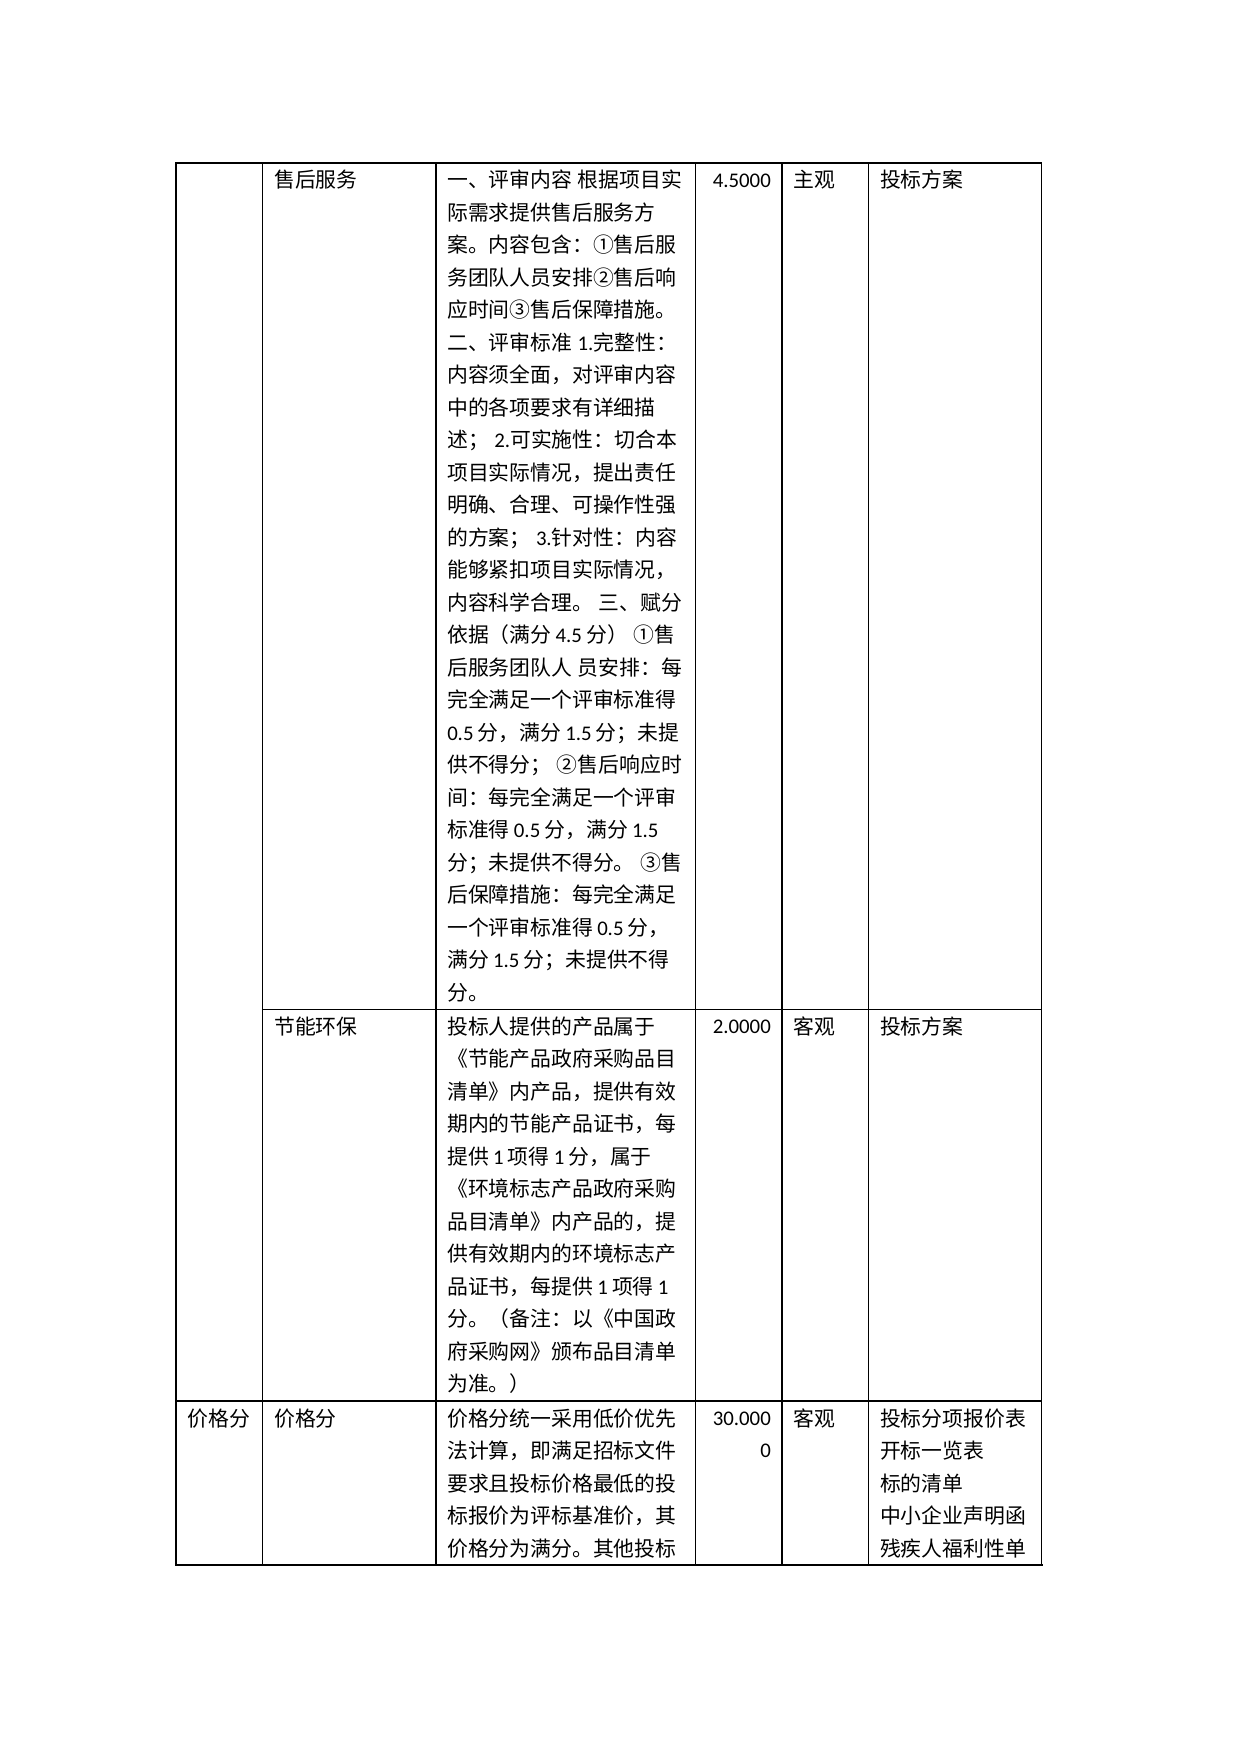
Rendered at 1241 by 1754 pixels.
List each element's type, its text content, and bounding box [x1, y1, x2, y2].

table_cell 4.5000 [696, 164, 781, 1008]
table_cell 投标方案 [869, 164, 1041, 1008]
table_cell 30.0000 [696, 1402, 781, 1564]
table_cell 2.0000 [696, 1010, 781, 1400]
table_cell 售后服务 [263, 164, 435, 1008]
table_cell 价格分 [177, 1402, 262, 1564]
table_cell 主观 [783, 164, 868, 1008]
table_cell 客观 [783, 1010, 868, 1400]
table_cell 价格分 [263, 1402, 435, 1564]
table_cell 客观 [783, 1402, 868, 1564]
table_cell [869, 1402, 1041, 1564]
table_cell 投标人提供的产品属于《节能产品政府采购品目清单》内产品，提供有效期内的节能产品证书，每提供1项得1分，属于《环境标志产品政府采购品目清单》内产品的，提供有效期内的环境标志产品证书，每提供1项得1分。（备注：以《中国政府采购网》颁布品目清单为准。） [437, 1010, 695, 1400]
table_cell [437, 1402, 695, 1564]
table_cell 一、评审内容 根据项目实际需求提供售后服务方案。内容包含：①售后服务团队人员安排②售后响应时间③售后保障措施。 二、评审标准 1.完整性：内容须全面，对评审内容中的各项要求有详细描述； 2.可实施性：切合本项目实际情况，提出责任明确、合理、可操作性强的方案； 3.针对性：内容能够紧扣项目实际情况，内容科学合理。 三、赋分依据（满分4.5分） ①售后服务团队人 员安排：每完全满足一个评审标准得0.5分，满分1.5分；未提供不得分； ②售后响应时间：每完全满足一个评审标准得0.5分，满分1.5分；未提供不得分。 ③售后保障措施：每完全满足一个评审标准得0.5分，满分1.5分；未提供不得分。 [437, 164, 695, 1008]
table_cell 节能环保 [263, 1010, 435, 1400]
table_cell 投标方案 [869, 1010, 1041, 1400]
